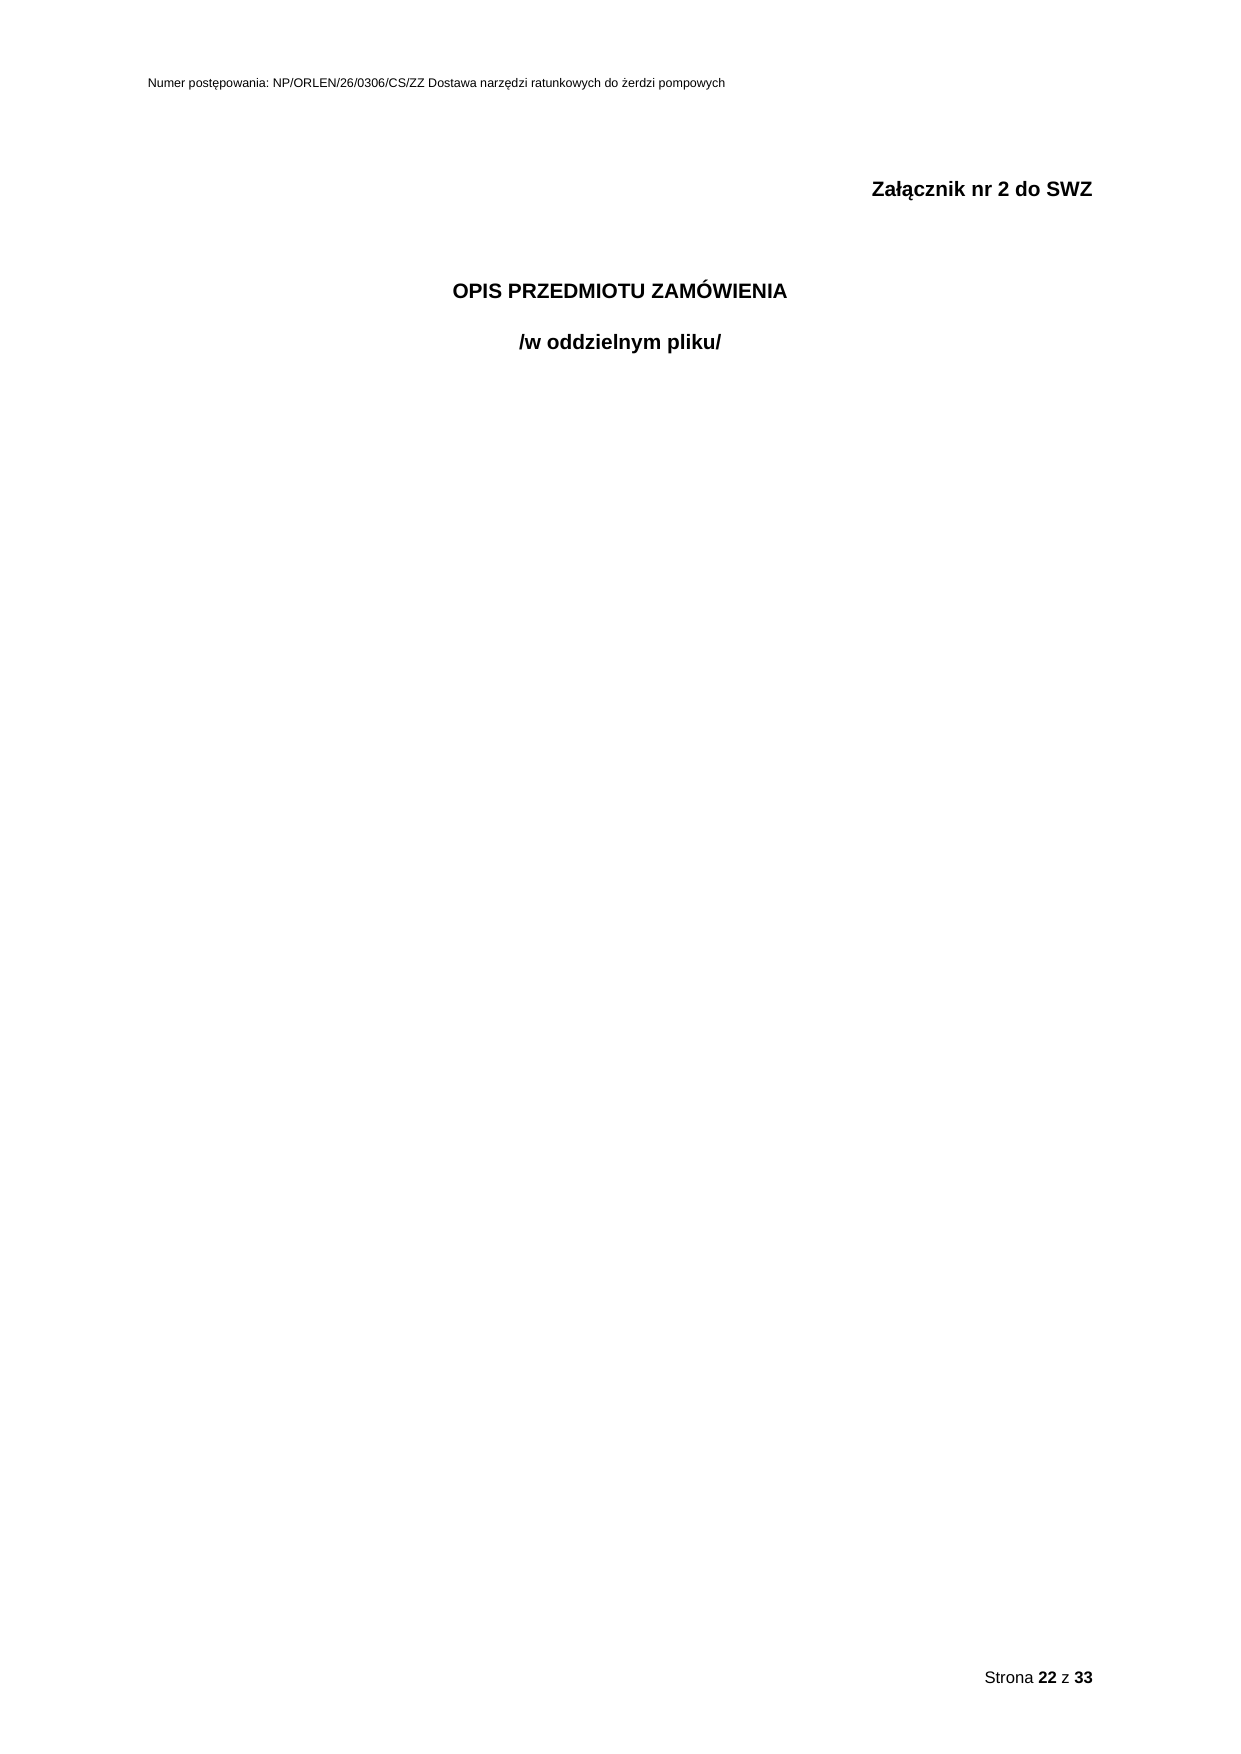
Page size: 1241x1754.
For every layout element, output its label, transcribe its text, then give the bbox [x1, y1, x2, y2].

text Załącznik nr 2 do SWZ [148, 177, 1093, 201]
text OPIS PRZEDMIOTU ZAMÓWIENIA [148, 279, 1093, 303]
text /w oddzielnym pliku/ [148, 330, 1093, 354]
